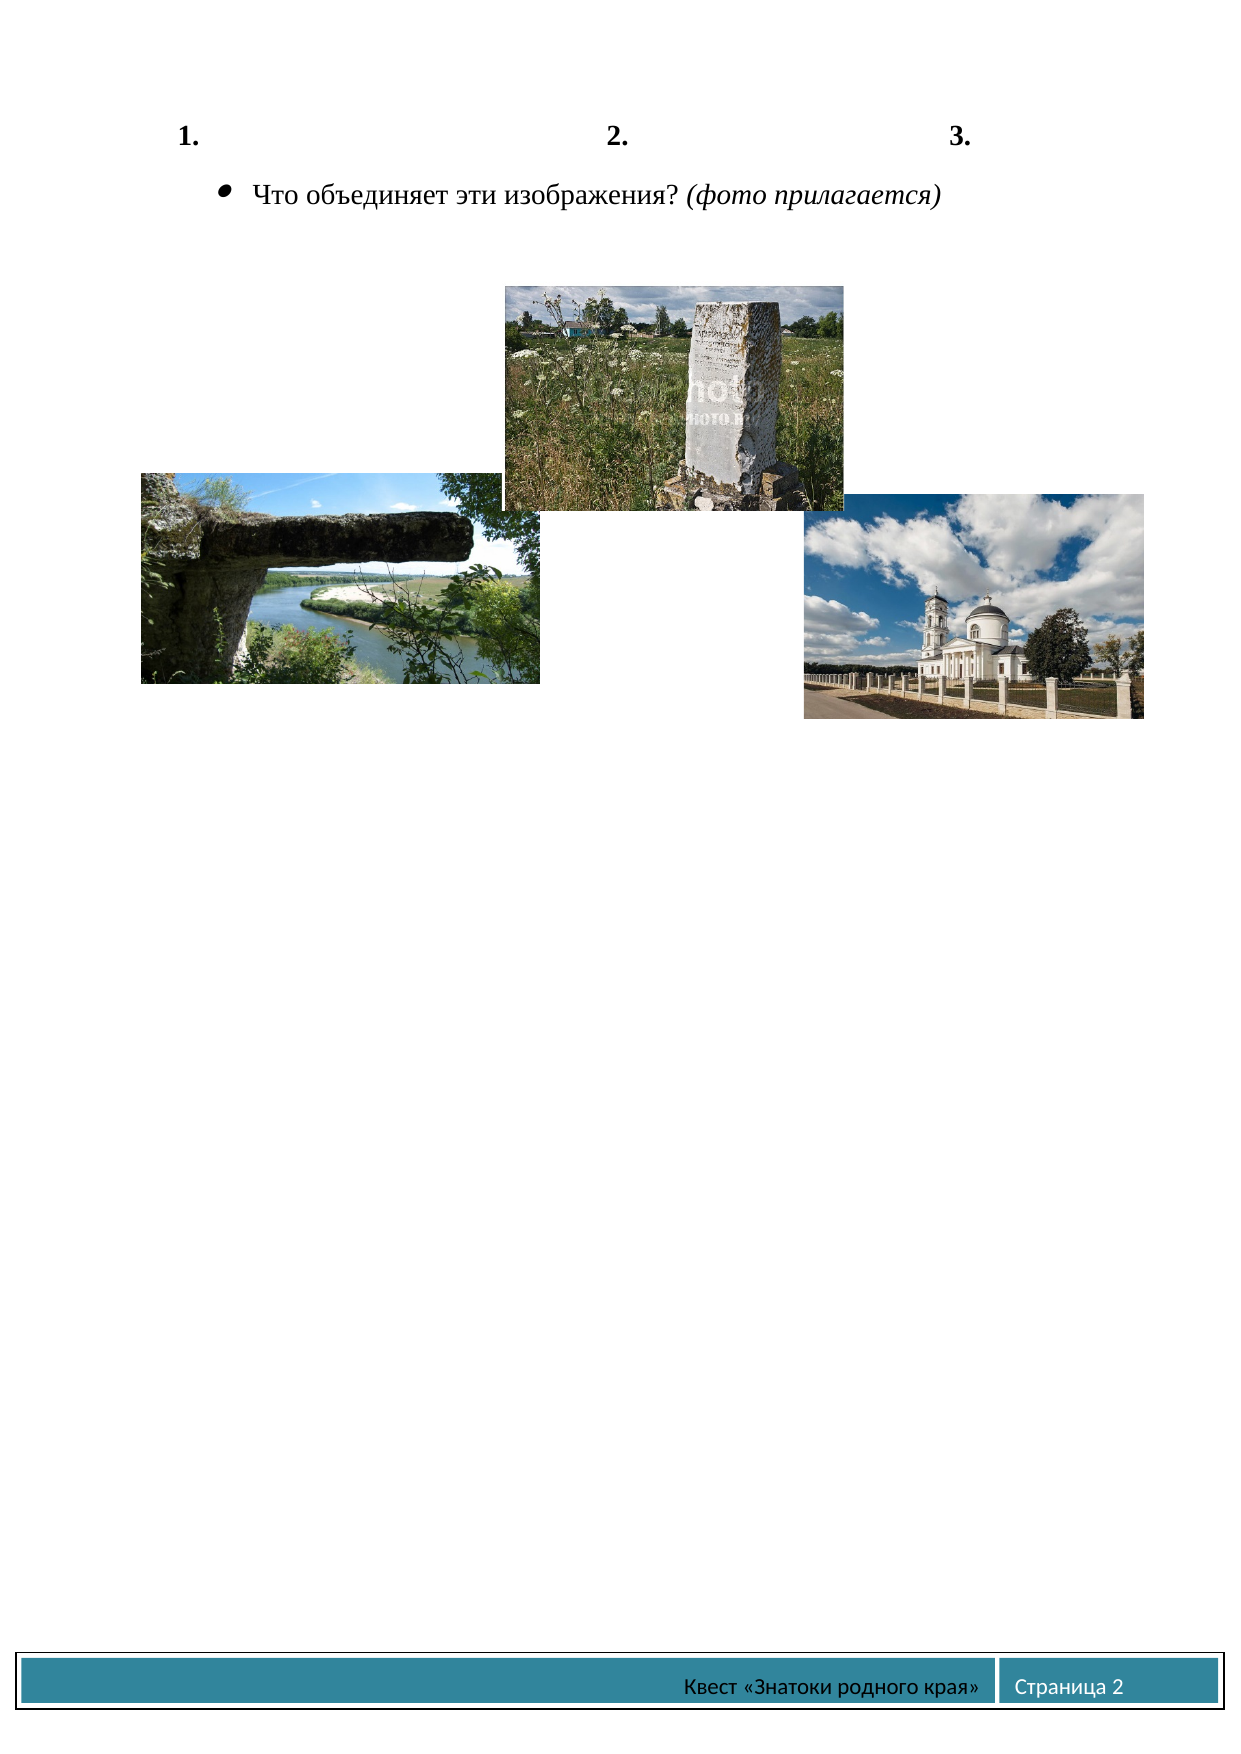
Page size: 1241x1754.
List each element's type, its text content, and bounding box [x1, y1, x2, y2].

picture [803, 494, 1144, 719]
text 1. 2. 3. [177, 118, 1152, 152]
list Что объединяет эти изображения? (фото прилагается) [215, 177, 1152, 213]
